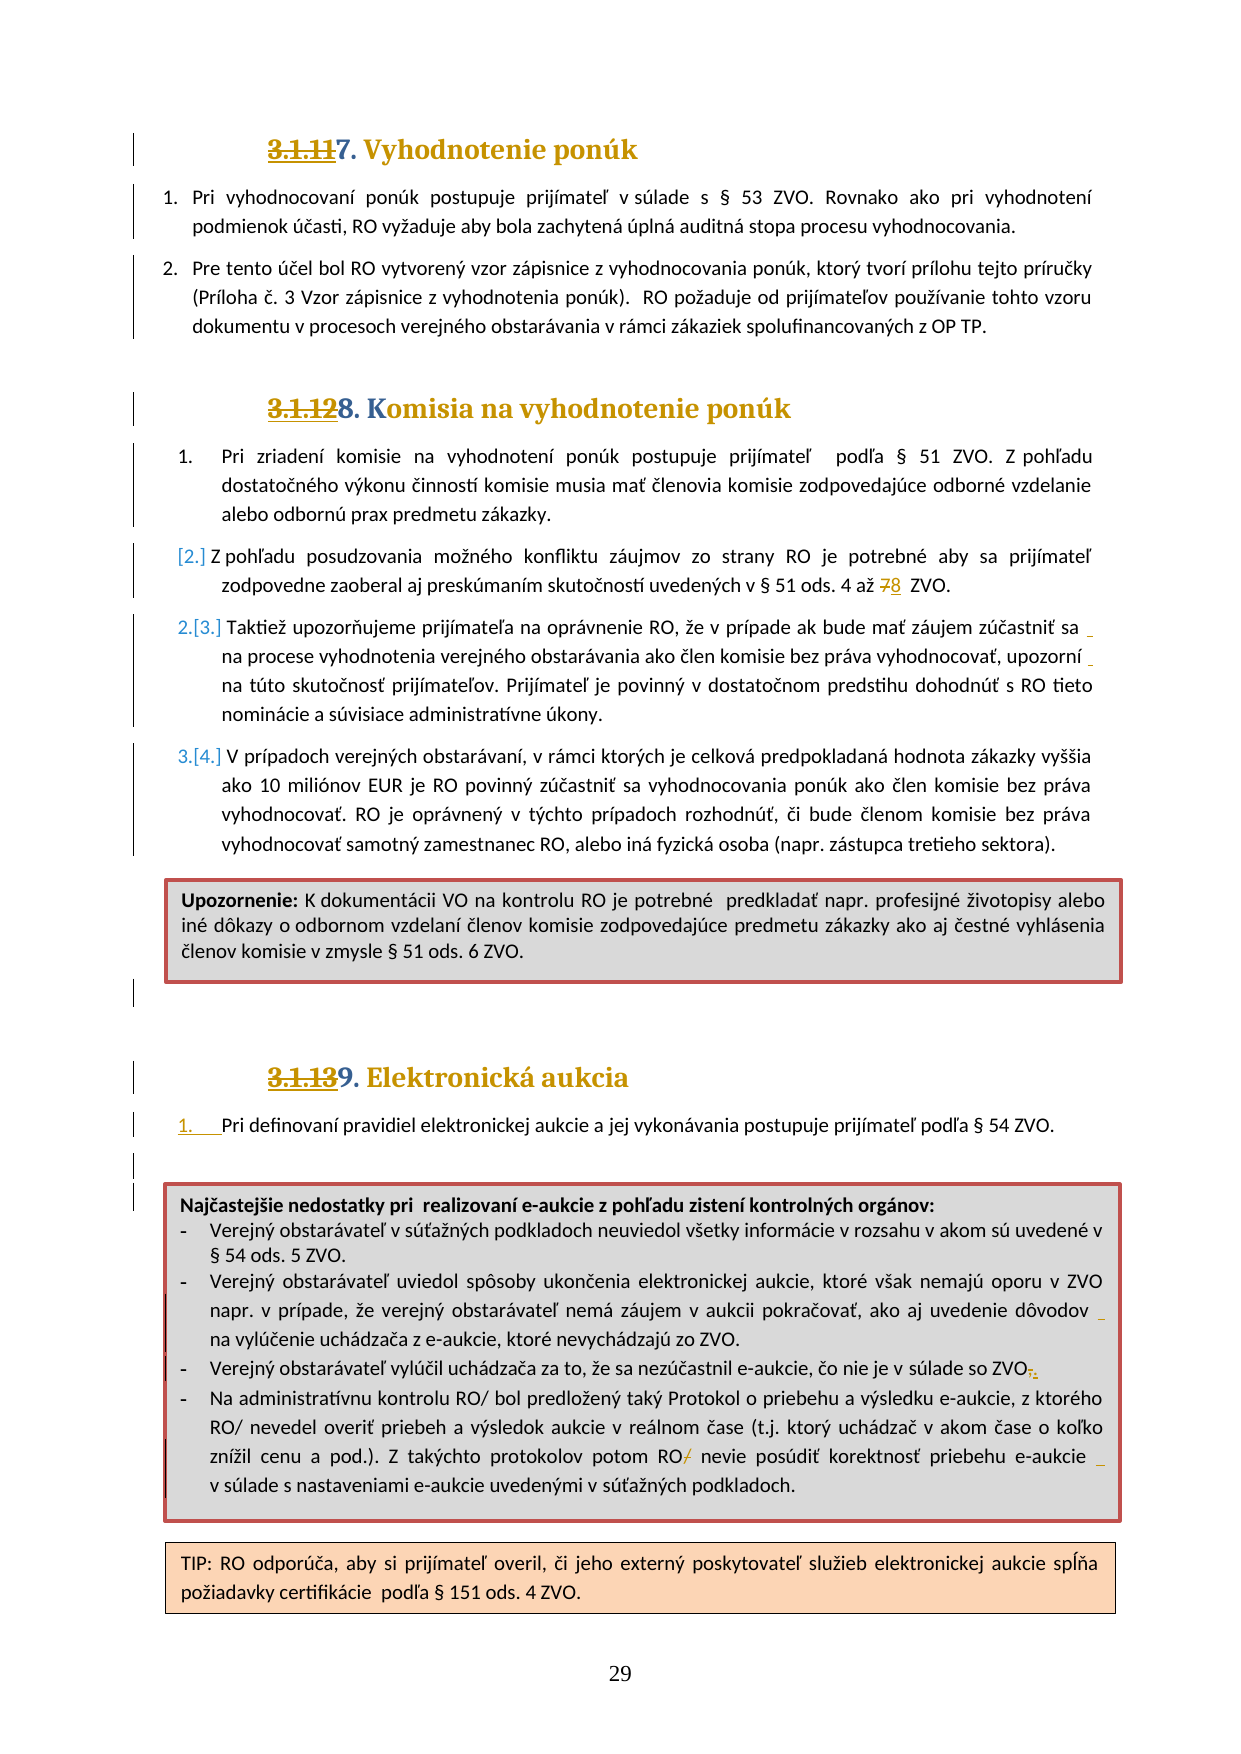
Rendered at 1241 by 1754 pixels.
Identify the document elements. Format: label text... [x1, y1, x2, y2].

subtitle 9. Elektronická aukcia [194, 1061, 1093, 1094]
subtitle 8. Komisia na vyhodnotenie ponúk [194, 392, 1093, 426]
list Pri vyhodnocovaní ponúk postupuje prijímateľ v súlade s § 53 ZVO. Rovnako ako pri vyhodnotení podmienok účasti, RO vyžaduje aby bola zachytená úplná auditná stopa procesu vyhodnocovania. [162, 184, 1093, 238]
list Taktiež upozorňujeme prijímateľa na oprávnenie RO, že v prípade ak bude mať záujem zúčastniť sa na procese vyhodnotenia verejného obstarávania ako člen komisie bez práva vyhodnocovať, upozorní na túto skutočnosť prijímateľov. Prijímateľ je povinný v dostatočnom predstihu dohodnúť s RO tieto nominácie a súvisiace administratívne úkony. [177, 614, 1093, 727]
list V prípadoch verejných obstarávaní, v rámci ktorých je celková predpokladaná hodnota zákazky vyššia ako 10 miliónov EUR je RO povinný zúčastniť sa vyhodnocovania ponúk ako člen komisie bez práva vyhodnocovať. RO je oprávnený v týchto prípadoch rozhodnúť, či bude členom komisie bez práva vyhodnocovať samotný zamestnanec RO, alebo iná fyzická osoba (napr. zástupca tretieho sektora). [177, 743, 1093, 856]
list Pre tento účel bol RO vytvorený vzor zápisnice z vyhodnocovania ponúk, ktorý tvorí prílohu tejto príručky (). RO požaduje od prijímateľov používanie tohto vzoru dokumentu v procesoch verejného obstarávania v rámci zákaziek spolufinancovaných z OP TP. [162, 255, 1093, 338]
list Pri definovaní pravidiel elektronickej aukcie a jej vykonávania postupuje prijímateľ podľa § 54 ZVO. [177, 1112, 1093, 1137]
subtitle 7. Vyhodnotenie ponúk [194, 133, 1093, 166]
list Z pohľadu posudzovania možného konfliktu záujmov zo strany RO je potrebné aby sa prijímateľ zodpovedne zaoberal aj preskúmaním skutočností uvedených v § 51 ods. 4 až ZVO. [177, 543, 1093, 598]
list Pri zriadení komisie na vyhodnotení ponúk postupuje prijímateľ podľa § 51 ZVO. Z pohľadu dostatočného výkonu činností komisie musia mať členovia komisie zodpovedajúce odborné vzdelanie alebo odbornú prax predmetu zákazky. [177, 443, 1093, 527]
